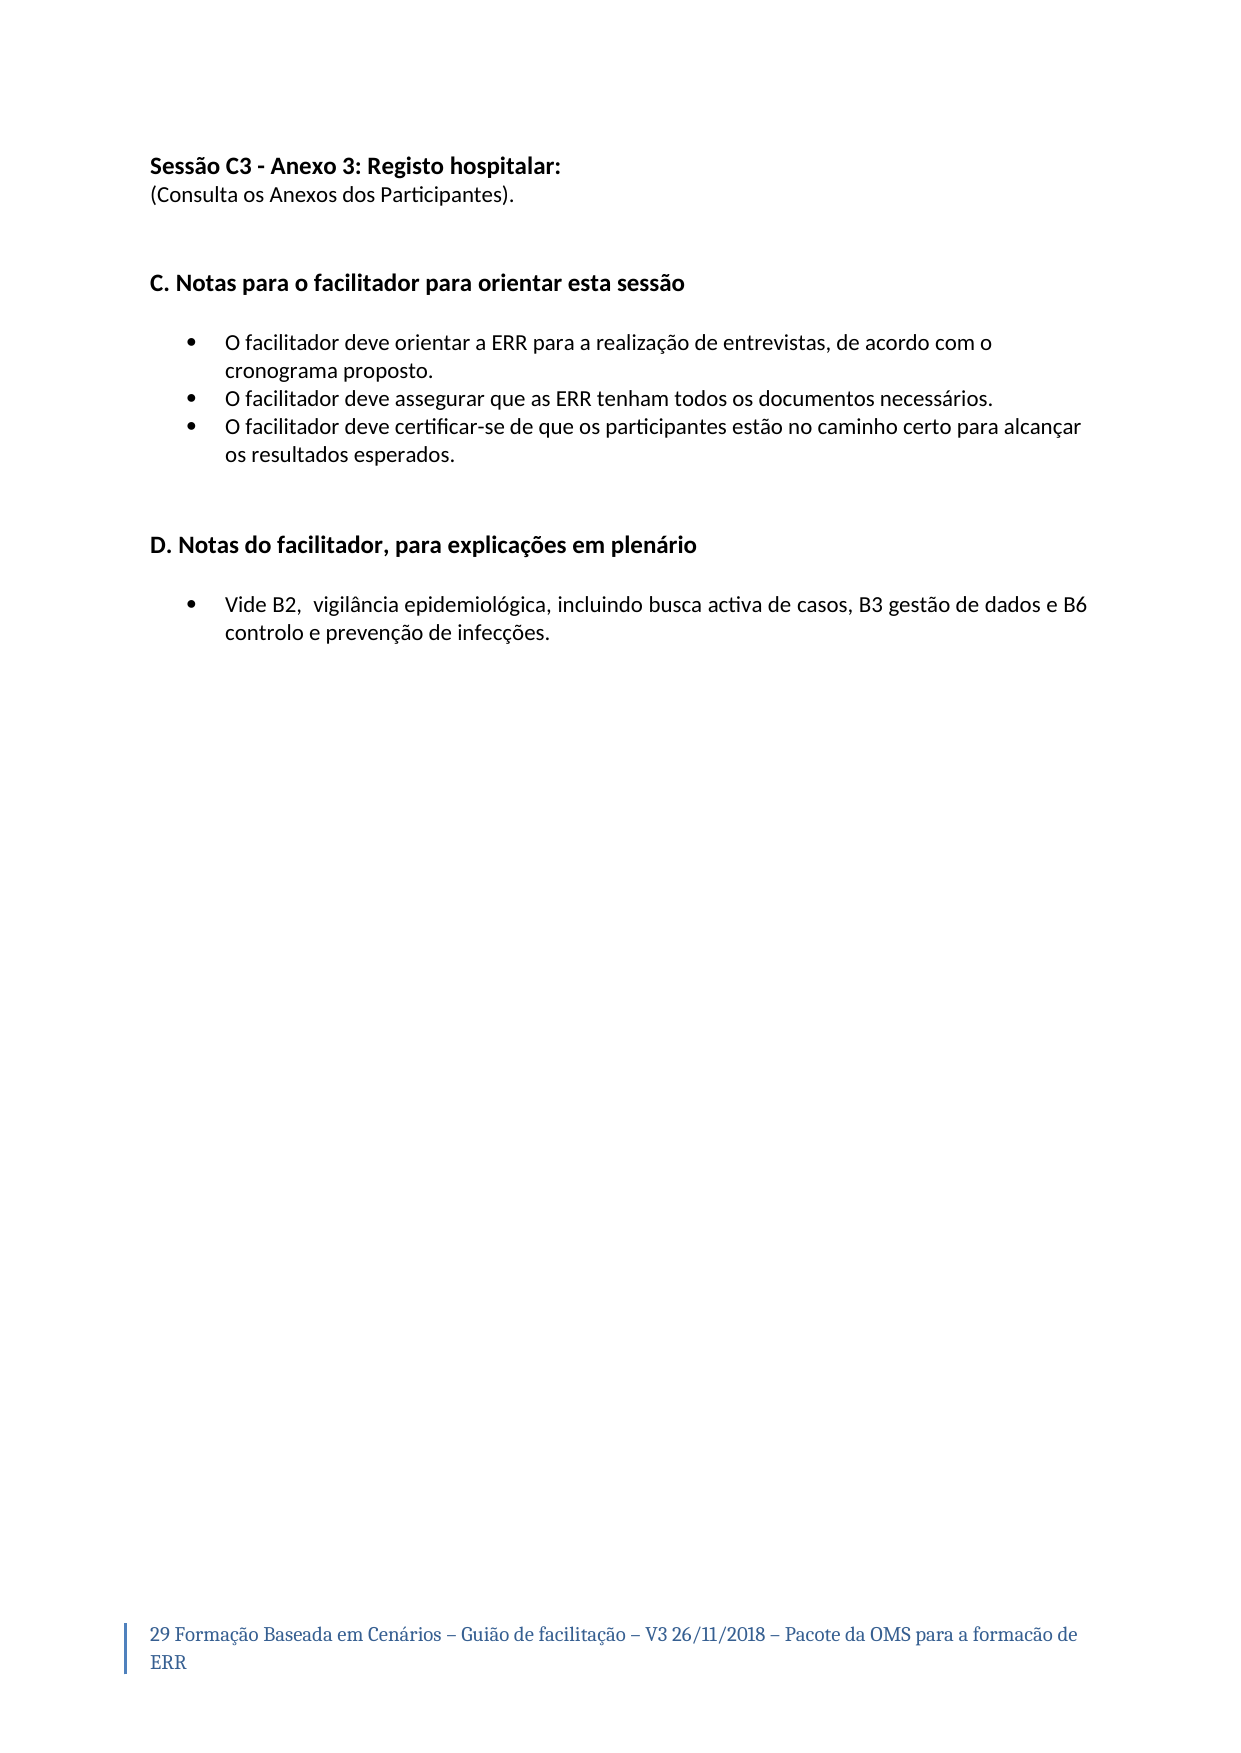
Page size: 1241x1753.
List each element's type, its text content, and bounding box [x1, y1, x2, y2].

list O facilitador deve certificar-se de que os participantes estão no caminho certo para alcançar os resultados esperados. [187, 412, 1090, 468]
text D. Notas do facilitador, para explicações em plenário [150, 529, 1090, 560]
list O facilitador deve assegurar que as ERR tenham todos os documentos necessários. [187, 384, 1090, 412]
list Vide B2, vigilância epidemiológica, incluindo busca activa de casos, B3 gestão de dados e B6 controlo e prevenção de infecções. [187, 590, 1090, 646]
text (Consulta os Anexos dos Participantes). [150, 181, 1090, 208]
list O facilitador deve orientar a ERR para a realização de entrevistas, de acordo com o cronograma proposto. [187, 328, 1090, 384]
text C. Notas para o facilitador para orientar esta sessão [150, 267, 1090, 298]
text Sessão C3 - Anexo 3: Registo hospitalar: [150, 150, 1090, 181]
